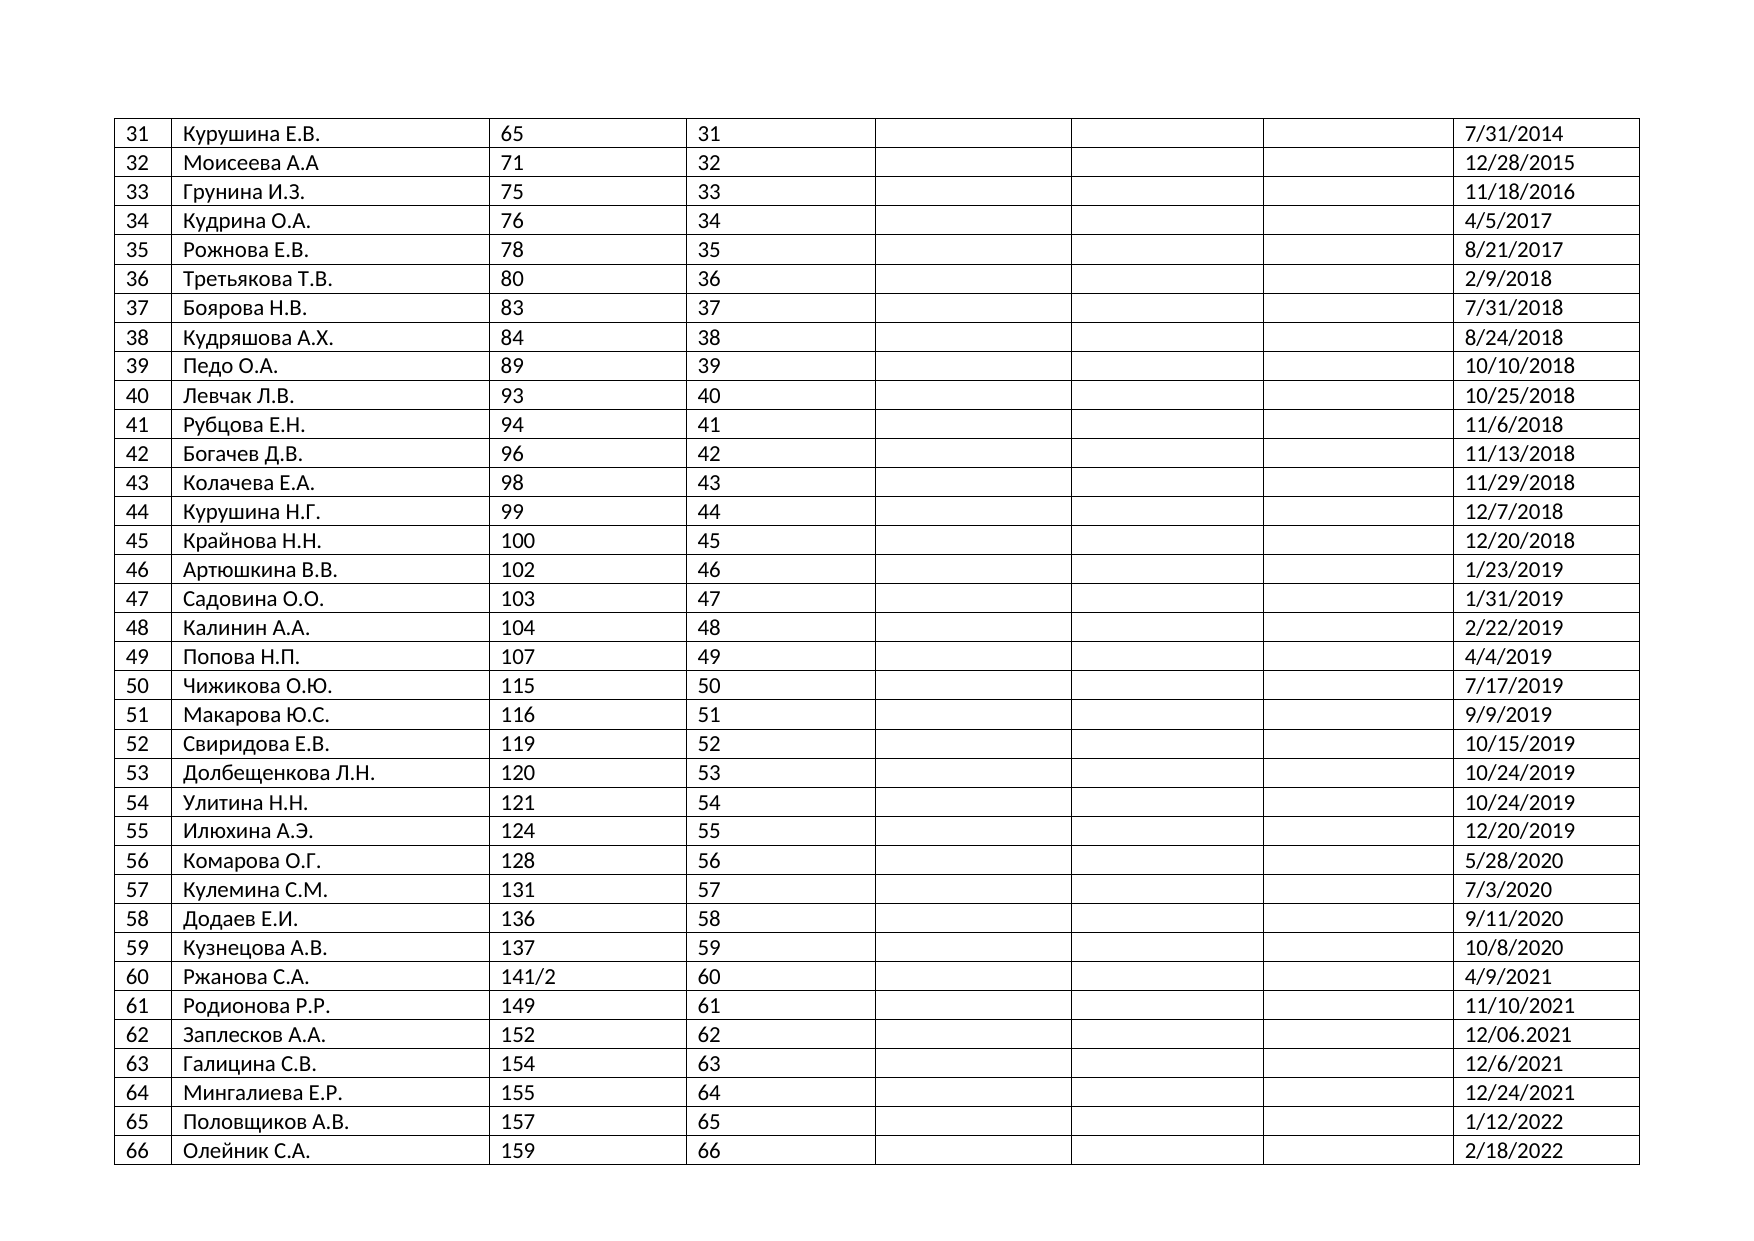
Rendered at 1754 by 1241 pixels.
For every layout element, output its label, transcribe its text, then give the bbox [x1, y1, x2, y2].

table_cell 50 [687, 671, 875, 699]
table_cell [876, 265, 1071, 292]
table_cell 76 [490, 206, 686, 234]
table_cell 1/12/2022 [1454, 1107, 1639, 1135]
table_cell Боярова Н.В. [172, 294, 489, 322]
table_cell 7/31/2014 [1454, 119, 1639, 147]
table_cell [876, 294, 1071, 322]
table_cell Грунина И.З. [172, 177, 489, 205]
table_cell 54 [115, 788, 171, 816]
table_cell 58 [687, 904, 875, 932]
table_cell 136 [490, 904, 686, 932]
table_cell 124 [490, 817, 686, 845]
table_cell 63 [115, 1049, 171, 1077]
table_cell [1264, 177, 1453, 205]
table_cell 12/06.2021 [1454, 1020, 1639, 1048]
table_cell Калинин А.А. [172, 613, 489, 641]
table_cell 104 [490, 613, 686, 641]
table_cell 10/10/2018 [1454, 352, 1639, 380]
table_cell 31 [687, 119, 875, 147]
table_cell 8/21/2017 [1454, 235, 1639, 263]
table_cell [876, 323, 1071, 351]
table_cell 47 [115, 584, 171, 612]
table_cell Половщиков А.В. [172, 1107, 489, 1135]
table_cell [876, 904, 1071, 932]
table_cell [1072, 323, 1263, 351]
table_cell 12/6/2021 [1454, 1049, 1639, 1077]
table_cell [876, 671, 1071, 699]
table_cell [876, 817, 1071, 845]
table_cell 34 [687, 206, 875, 234]
table_cell Богачев Д.В. [172, 439, 489, 467]
table_cell [876, 439, 1071, 467]
table_cell 78 [490, 235, 686, 263]
table_cell 154 [490, 1049, 686, 1077]
table_cell [876, 1136, 1071, 1164]
table_cell 9/11/2020 [1454, 904, 1639, 932]
table_cell 54 [687, 788, 875, 816]
table_cell [876, 352, 1071, 380]
table_cell [1264, 1049, 1453, 1077]
table_cell 41 [687, 410, 875, 438]
table_cell [876, 788, 1071, 816]
table_cell [1264, 1078, 1453, 1106]
table_cell 10/24/2019 [1454, 788, 1639, 816]
table_cell 119 [490, 730, 686, 757]
table_cell 36 [115, 265, 171, 292]
table_cell 10/15/2019 [1454, 730, 1639, 757]
table_cell Мингалиева Е.Р. [172, 1078, 489, 1106]
table_cell [1072, 1136, 1263, 1164]
table_cell [1072, 700, 1263, 728]
table_cell Курушина Н.Г. [172, 497, 489, 525]
table_cell 7/17/2019 [1454, 671, 1639, 699]
table_cell 59 [115, 933, 171, 961]
table_cell 32 [687, 148, 875, 176]
table_cell 7/31/2018 [1454, 294, 1639, 322]
table_cell 49 [687, 642, 875, 670]
table_cell 98 [490, 468, 686, 496]
table_cell 149 [490, 991, 686, 1019]
table_cell 61 [687, 991, 875, 1019]
table_cell 63 [687, 1049, 875, 1077]
table_cell [1264, 119, 1453, 147]
table_cell 11/6/2018 [1454, 410, 1639, 438]
table_cell 120 [490, 759, 686, 787]
table_cell 2/22/2019 [1454, 613, 1639, 641]
table_cell 57 [115, 875, 171, 903]
table_cell Крайнова Н.Н. [172, 526, 489, 554]
table_cell 121 [490, 788, 686, 816]
table_cell 61 [115, 991, 171, 1019]
table_cell 89 [490, 352, 686, 380]
table_cell 57 [687, 875, 875, 903]
table_cell [876, 497, 1071, 525]
table_cell 10/25/2018 [1454, 381, 1639, 409]
table_cell 55 [115, 817, 171, 845]
table_cell 41 [115, 410, 171, 438]
table_cell [1072, 468, 1263, 496]
table_cell Кудрина О.А. [172, 206, 489, 234]
table_cell 38 [115, 323, 171, 351]
table_cell 94 [490, 410, 686, 438]
table_cell 93 [490, 381, 686, 409]
table_cell [1264, 410, 1453, 438]
table_cell 107 [490, 642, 686, 670]
table_cell 11/29/2018 [1454, 468, 1639, 496]
table_cell 45 [115, 526, 171, 554]
table_cell 99 [490, 497, 686, 525]
table_cell 9/9/2019 [1454, 700, 1639, 728]
table_cell 39 [687, 352, 875, 380]
table_cell [1072, 817, 1263, 845]
table_cell 7/3/2020 [1454, 875, 1639, 903]
table_cell [1072, 265, 1263, 292]
table_cell 35 [115, 235, 171, 263]
table_cell Педо О.А. [172, 352, 489, 380]
table_cell [1072, 439, 1263, 467]
table_cell Свиридова Е.В. [172, 730, 489, 757]
table_cell [1072, 642, 1263, 670]
table_cell [1264, 613, 1453, 641]
table_cell [876, 700, 1071, 728]
table_cell 1/23/2019 [1454, 555, 1639, 583]
table_cell Макарова Ю.С. [172, 700, 489, 728]
table_cell 1/31/2019 [1454, 584, 1639, 612]
table_cell [876, 177, 1071, 205]
table_cell [1072, 759, 1263, 787]
table_cell Илюхина А.Э. [172, 817, 489, 845]
table_cell [1264, 555, 1453, 583]
table_cell [1072, 555, 1263, 583]
table_cell [1072, 1049, 1263, 1077]
table_cell [876, 381, 1071, 409]
table_cell 37 [687, 294, 875, 322]
table_cell 33 [687, 177, 875, 205]
table_cell [876, 642, 1071, 670]
table_cell 102 [490, 555, 686, 583]
table_cell [1072, 235, 1263, 263]
table_cell [1072, 904, 1263, 932]
table_cell [876, 730, 1071, 757]
table_cell [1072, 933, 1263, 961]
table_cell Галицина С.В. [172, 1049, 489, 1077]
table_cell [1072, 671, 1263, 699]
table_cell Курушина Е.В. [172, 119, 489, 147]
table_cell [1264, 584, 1453, 612]
table_cell 12/28/2015 [1454, 148, 1639, 176]
table_cell [876, 613, 1071, 641]
table_cell 66 [687, 1136, 875, 1164]
table_cell [1264, 526, 1453, 554]
table_cell [1072, 613, 1263, 641]
table_cell 50 [115, 671, 171, 699]
table_cell 11/10/2021 [1454, 991, 1639, 1019]
table_cell [1072, 875, 1263, 903]
table_cell 34 [115, 206, 171, 234]
table_cell [1264, 497, 1453, 525]
table_cell 10/24/2019 [1454, 759, 1639, 787]
table_cell 55 [687, 817, 875, 845]
table_cell [1072, 730, 1263, 757]
table_cell Рубцова Е.Н. [172, 410, 489, 438]
table_cell [1264, 788, 1453, 816]
table_cell 100 [490, 526, 686, 554]
table_cell [1072, 119, 1263, 147]
table_cell [1264, 991, 1453, 1019]
table_cell 42 [687, 439, 875, 467]
table_cell [1264, 235, 1453, 263]
table_cell [876, 759, 1071, 787]
table_cell [1072, 962, 1263, 990]
table_cell [1264, 352, 1453, 380]
table_cell 56 [687, 846, 875, 874]
table_cell 71 [490, 148, 686, 176]
table_cell [876, 846, 1071, 874]
table_cell 116 [490, 700, 686, 728]
table_cell Долбещенкова Л.Н. [172, 759, 489, 787]
table_cell 141/2 [490, 962, 686, 990]
table_cell [1072, 788, 1263, 816]
table_cell [1264, 642, 1453, 670]
table_cell 44 [687, 497, 875, 525]
table_cell 49 [115, 642, 171, 670]
table_cell 46 [115, 555, 171, 583]
table_cell 43 [115, 468, 171, 496]
table_cell 65 [687, 1107, 875, 1135]
table_cell [1264, 381, 1453, 409]
table_cell 152 [490, 1020, 686, 1048]
table_cell 62 [115, 1020, 171, 1048]
table_cell 39 [115, 352, 171, 380]
table_cell [1264, 933, 1453, 961]
table_cell 12/20/2018 [1454, 526, 1639, 554]
table_cell 8/24/2018 [1454, 323, 1639, 351]
table_cell Родионова Р.Р. [172, 991, 489, 1019]
table_cell Олейник С.А. [172, 1136, 489, 1164]
table_cell [876, 119, 1071, 147]
table_cell 103 [490, 584, 686, 612]
table_cell 2/18/2022 [1454, 1136, 1639, 1164]
table_cell 80 [490, 265, 686, 292]
table_cell [1072, 526, 1263, 554]
table_cell [1072, 381, 1263, 409]
table_cell [876, 1078, 1071, 1106]
table_cell Комарова О.Г. [172, 846, 489, 874]
table_cell [876, 1020, 1071, 1048]
table_cell 47 [687, 584, 875, 612]
table_cell 48 [687, 613, 875, 641]
table_cell Моисеева А.А [172, 148, 489, 176]
table_cell 115 [490, 671, 686, 699]
table_cell 37 [115, 294, 171, 322]
table_cell 12/24/2021 [1454, 1078, 1639, 1106]
table_cell 10/8/2020 [1454, 933, 1639, 961]
table_cell [1072, 352, 1263, 380]
table_cell 2/9/2018 [1454, 265, 1639, 292]
table_cell 33 [115, 177, 171, 205]
table_cell [1072, 1020, 1263, 1048]
table_cell 32 [115, 148, 171, 176]
table_cell 84 [490, 323, 686, 351]
table_cell [1264, 439, 1453, 467]
table_cell 12/20/2019 [1454, 817, 1639, 845]
table_cell [876, 555, 1071, 583]
table_cell 155 [490, 1078, 686, 1106]
table_cell Чижикова О.Ю. [172, 671, 489, 699]
table_cell [1264, 206, 1453, 234]
table_cell 5/28/2020 [1454, 846, 1639, 874]
table_cell 40 [687, 381, 875, 409]
table_cell [1264, 148, 1453, 176]
table_cell 35 [687, 235, 875, 263]
table_cell [1264, 265, 1453, 292]
table_cell 38 [687, 323, 875, 351]
table_cell 43 [687, 468, 875, 496]
table_cell Садовина О.О. [172, 584, 489, 612]
table_cell 65 [115, 1107, 171, 1135]
table_cell [1072, 410, 1263, 438]
table_cell Додаев Е.И. [172, 904, 489, 932]
table_cell [876, 148, 1071, 176]
table_cell [1264, 759, 1453, 787]
table_cell 66 [115, 1136, 171, 1164]
table_cell [1072, 1107, 1263, 1135]
table_cell 64 [687, 1078, 875, 1106]
table_cell 45 [687, 526, 875, 554]
table_cell [1072, 294, 1263, 322]
table_cell [1264, 700, 1453, 728]
table_cell [1072, 846, 1263, 874]
table_cell 96 [490, 439, 686, 467]
table_cell Рожнова Е.В. [172, 235, 489, 263]
table_cell 157 [490, 1107, 686, 1135]
table_cell 12/7/2018 [1454, 497, 1639, 525]
table_cell 59 [687, 933, 875, 961]
table_cell 4/9/2021 [1454, 962, 1639, 990]
table_cell Ржанова С.А. [172, 962, 489, 990]
table_cell Кулемина С.М. [172, 875, 489, 903]
table_cell [1264, 323, 1453, 351]
table_cell [876, 875, 1071, 903]
table_cell 52 [687, 730, 875, 757]
table_cell [1264, 671, 1453, 699]
table_cell 128 [490, 846, 686, 874]
table_cell 75 [490, 177, 686, 205]
table_cell 65 [490, 119, 686, 147]
table_cell [876, 933, 1071, 961]
table_cell [1072, 148, 1263, 176]
table_cell [1072, 497, 1263, 525]
table_cell Кудряшова А.Х. [172, 323, 489, 351]
table_cell 56 [115, 846, 171, 874]
table_cell 53 [687, 759, 875, 787]
table_cell 60 [687, 962, 875, 990]
table_cell 137 [490, 933, 686, 961]
table_cell 52 [115, 730, 171, 757]
table_cell [876, 468, 1071, 496]
table_cell [1264, 468, 1453, 496]
table_cell [1264, 962, 1453, 990]
table_cell Попова Н.П. [172, 642, 489, 670]
table_cell Артюшкина В.В. [172, 555, 489, 583]
table_cell [1072, 177, 1263, 205]
table_cell [876, 1107, 1071, 1135]
table_cell 64 [115, 1078, 171, 1106]
table_cell 4/5/2017 [1454, 206, 1639, 234]
table_cell [876, 584, 1071, 612]
table_cell 31 [115, 119, 171, 147]
table_cell [876, 206, 1071, 234]
table_cell 36 [687, 265, 875, 292]
table_cell 51 [115, 700, 171, 728]
table_cell 58 [115, 904, 171, 932]
table_cell 48 [115, 613, 171, 641]
table_cell 11/13/2018 [1454, 439, 1639, 467]
table_cell Колачева Е.А. [172, 468, 489, 496]
table_cell [1072, 206, 1263, 234]
table_cell [876, 410, 1071, 438]
table_cell 159 [490, 1136, 686, 1164]
table_cell 53 [115, 759, 171, 787]
table_cell [1264, 1020, 1453, 1048]
table_cell [1264, 1136, 1453, 1164]
table_cell [876, 526, 1071, 554]
table_cell [1264, 904, 1453, 932]
table_cell 4/4/2019 [1454, 642, 1639, 670]
table_cell 40 [115, 381, 171, 409]
table_cell Третьякова Т.В. [172, 265, 489, 292]
table_cell 44 [115, 497, 171, 525]
table_cell [1264, 294, 1453, 322]
table_cell [1264, 817, 1453, 845]
table_cell 46 [687, 555, 875, 583]
table_cell 60 [115, 962, 171, 990]
table_cell [876, 235, 1071, 263]
table_cell Кузнецова А.В. [172, 933, 489, 961]
table_cell 62 [687, 1020, 875, 1048]
table_cell [1264, 1107, 1453, 1135]
table_cell [876, 962, 1071, 990]
table_cell 51 [687, 700, 875, 728]
table_cell [1264, 875, 1453, 903]
table_cell 83 [490, 294, 686, 322]
table_cell [1072, 584, 1263, 612]
table_cell Левчак Л.В. [172, 381, 489, 409]
table_cell [1264, 846, 1453, 874]
table_cell [876, 991, 1071, 1019]
table_cell [1264, 730, 1453, 757]
table_cell [1072, 1078, 1263, 1106]
table_cell [876, 1049, 1071, 1077]
table_cell Заплесков А.А. [172, 1020, 489, 1048]
table_cell 131 [490, 875, 686, 903]
table_cell [1072, 991, 1263, 1019]
table_cell 11/18/2016 [1454, 177, 1639, 205]
table_cell 42 [115, 439, 171, 467]
table_cell Улитина Н.Н. [172, 788, 489, 816]
